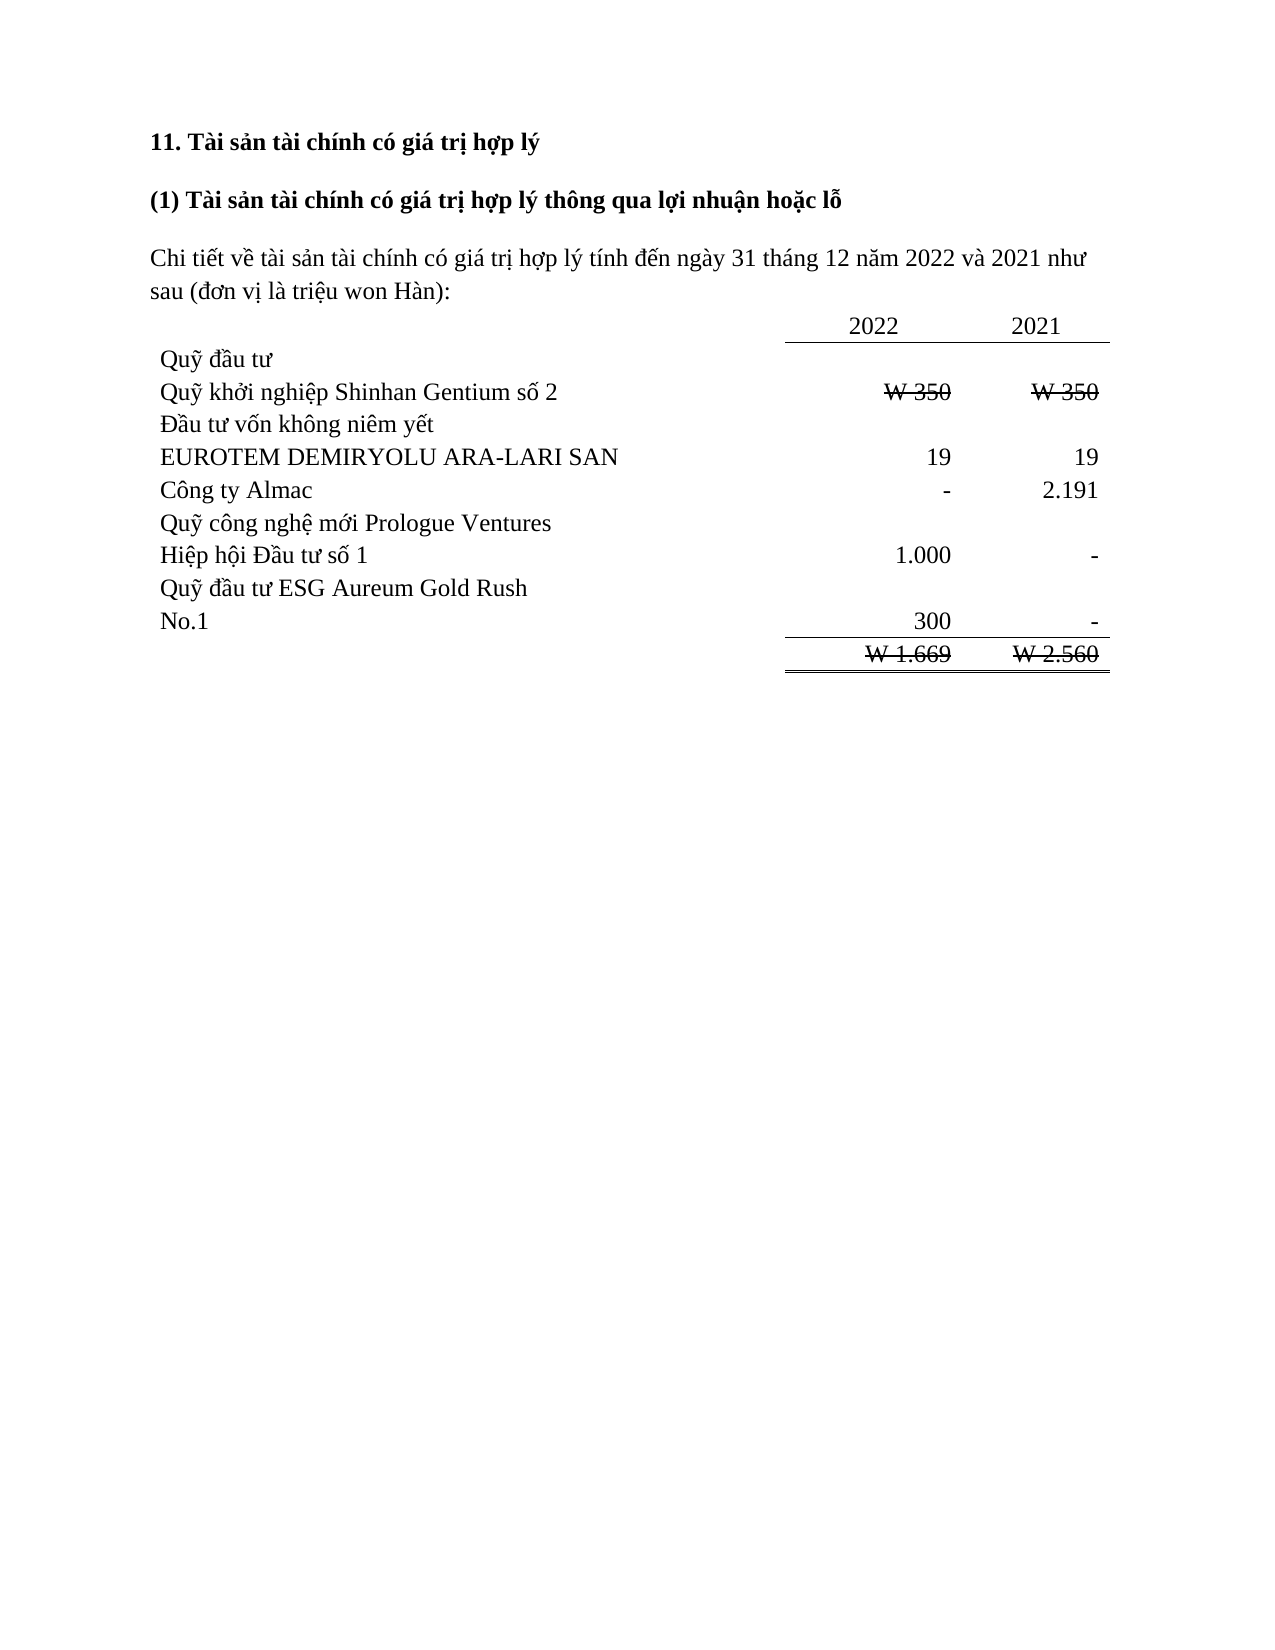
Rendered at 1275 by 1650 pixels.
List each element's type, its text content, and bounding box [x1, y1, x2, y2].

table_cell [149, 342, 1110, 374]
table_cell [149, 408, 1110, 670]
text 11. Tài sản tài chính có giá trị hợp lý [150, 127, 1125, 156]
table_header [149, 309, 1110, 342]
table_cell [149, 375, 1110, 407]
text (1) Tài sản tài chính có giá trị hợp lý thông qua lợi nhuận hoặc lỗ [150, 185, 1125, 214]
text Chi tiết về tài sản tài chính có giá trị hợp lý tính đến ngày 31 tháng 12 năm 2022 và 2021 như sau (đơn vị là triệu won Hàn): [150, 243, 1125, 305]
